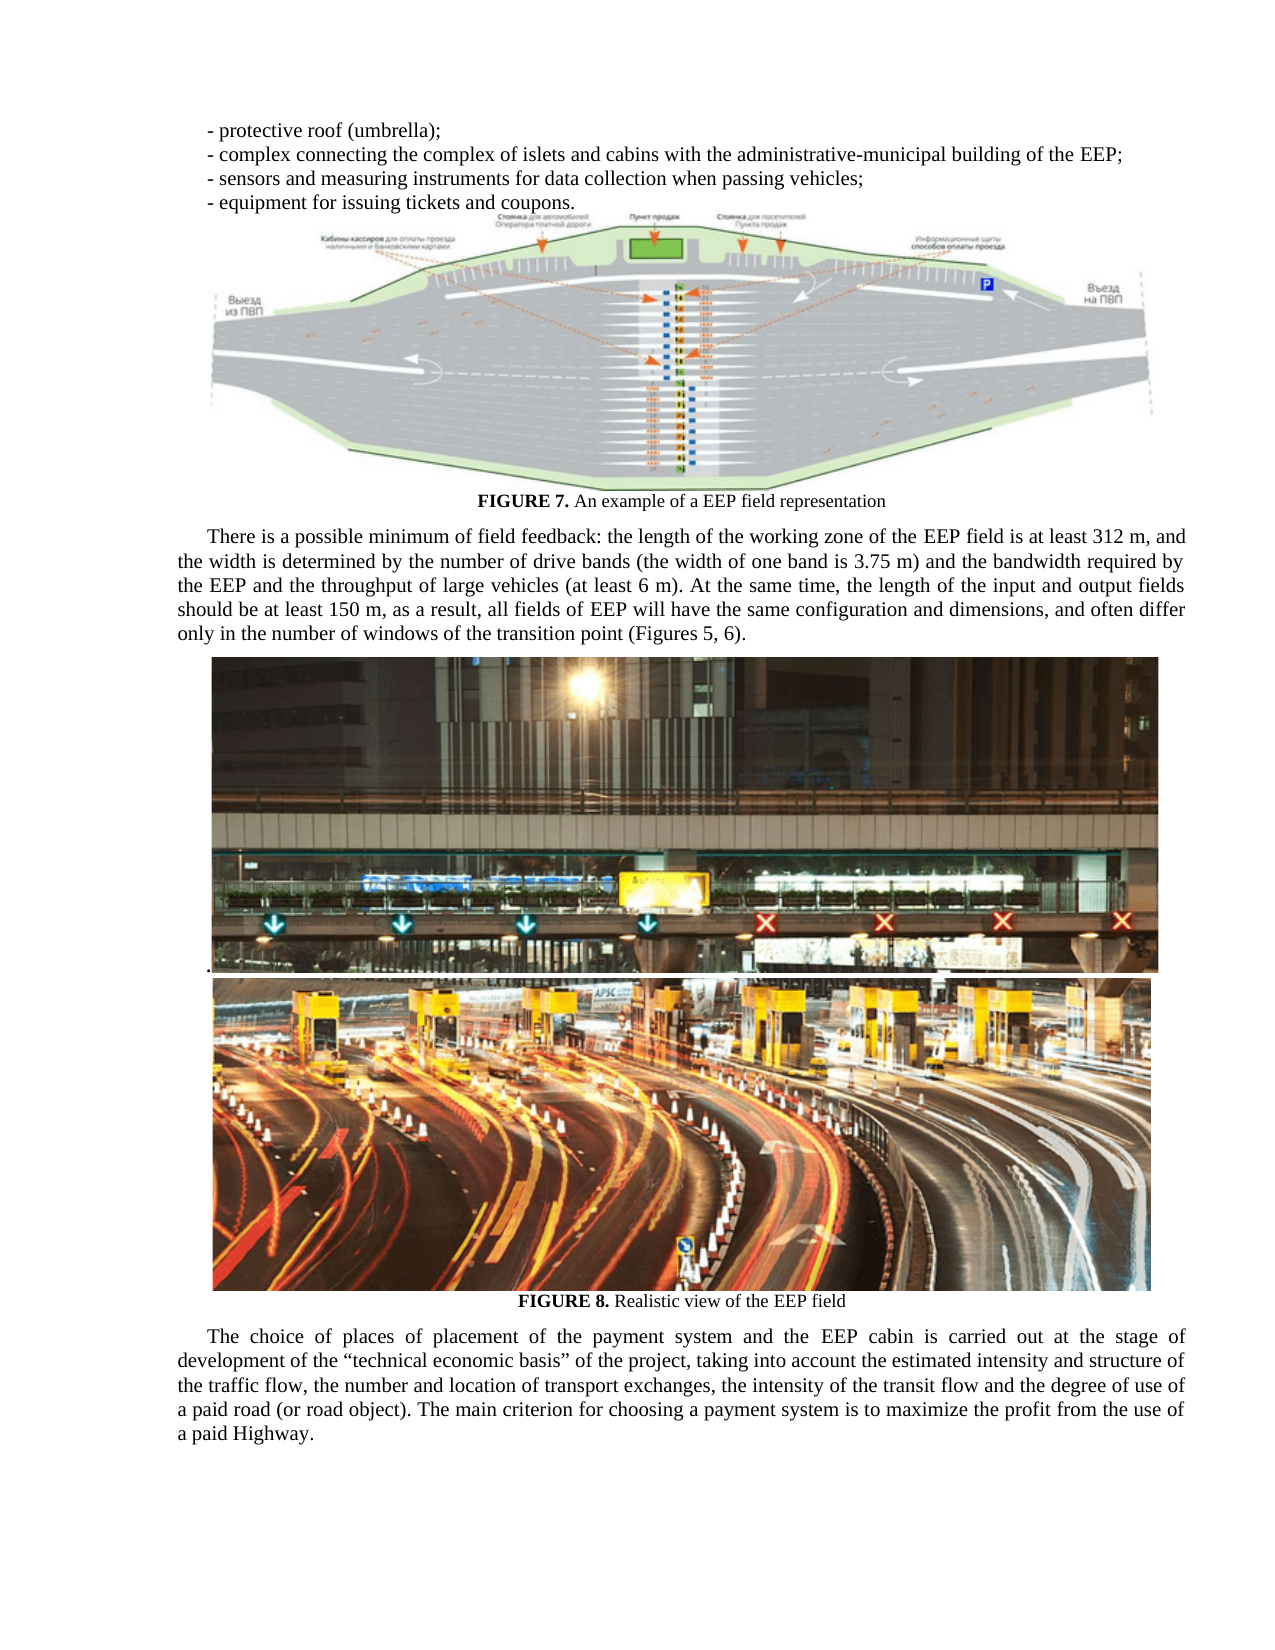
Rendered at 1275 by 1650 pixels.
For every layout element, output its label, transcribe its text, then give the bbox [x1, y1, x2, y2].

text There is a possible minimum of field feedback: the length of the working zone of the EEP field is at least 312 m, and the width is determined by the number of drive bands (the width of one band is 3.75 m) and the bandwidth required by the EEP and the throughput of large vehicles (at least 6 m). At the same time, the length of the input and output fields should be at least 150 m, as a result, all fields of EEP will have the same configuration and dimensions, and often differ only in the number of windows of the transition point (Figures 5, 6). [177, 524, 1186, 645]
text - sensors and measuring instruments for data collection when passing vehicles; [177, 166, 1186, 190]
text - protective roof (umbrella); [177, 118, 1186, 142]
text - equipment for issuing tickets and coupons. [177, 190, 1186, 214]
text - complex connecting the complex of islets and cabins with the administrative-municipal building of the EEP; [177, 142, 1186, 166]
picture [210, 214, 1153, 491]
picture [211, 657, 1159, 973]
text FIGURE 7. An example of a EEP field representation [177, 490, 1186, 512]
text The choice of places of placement of the payment system and the EEP cabin is carried out at the stage of development of the “technical economic basis” of the project, taking into account the estimated intensity and structure of the traffic flow, the number and location of transport exchanges, the intensity of the transit flow and the degree of use of a paid road (or road object). The main criterion for choosing a payment system is to maximize the profit from the use of a paid Highway. [177, 1324, 1186, 1445]
text FIGURE 8. Realistic view of the EEP field [177, 1290, 1186, 1312]
picture [212, 978, 1151, 1291]
